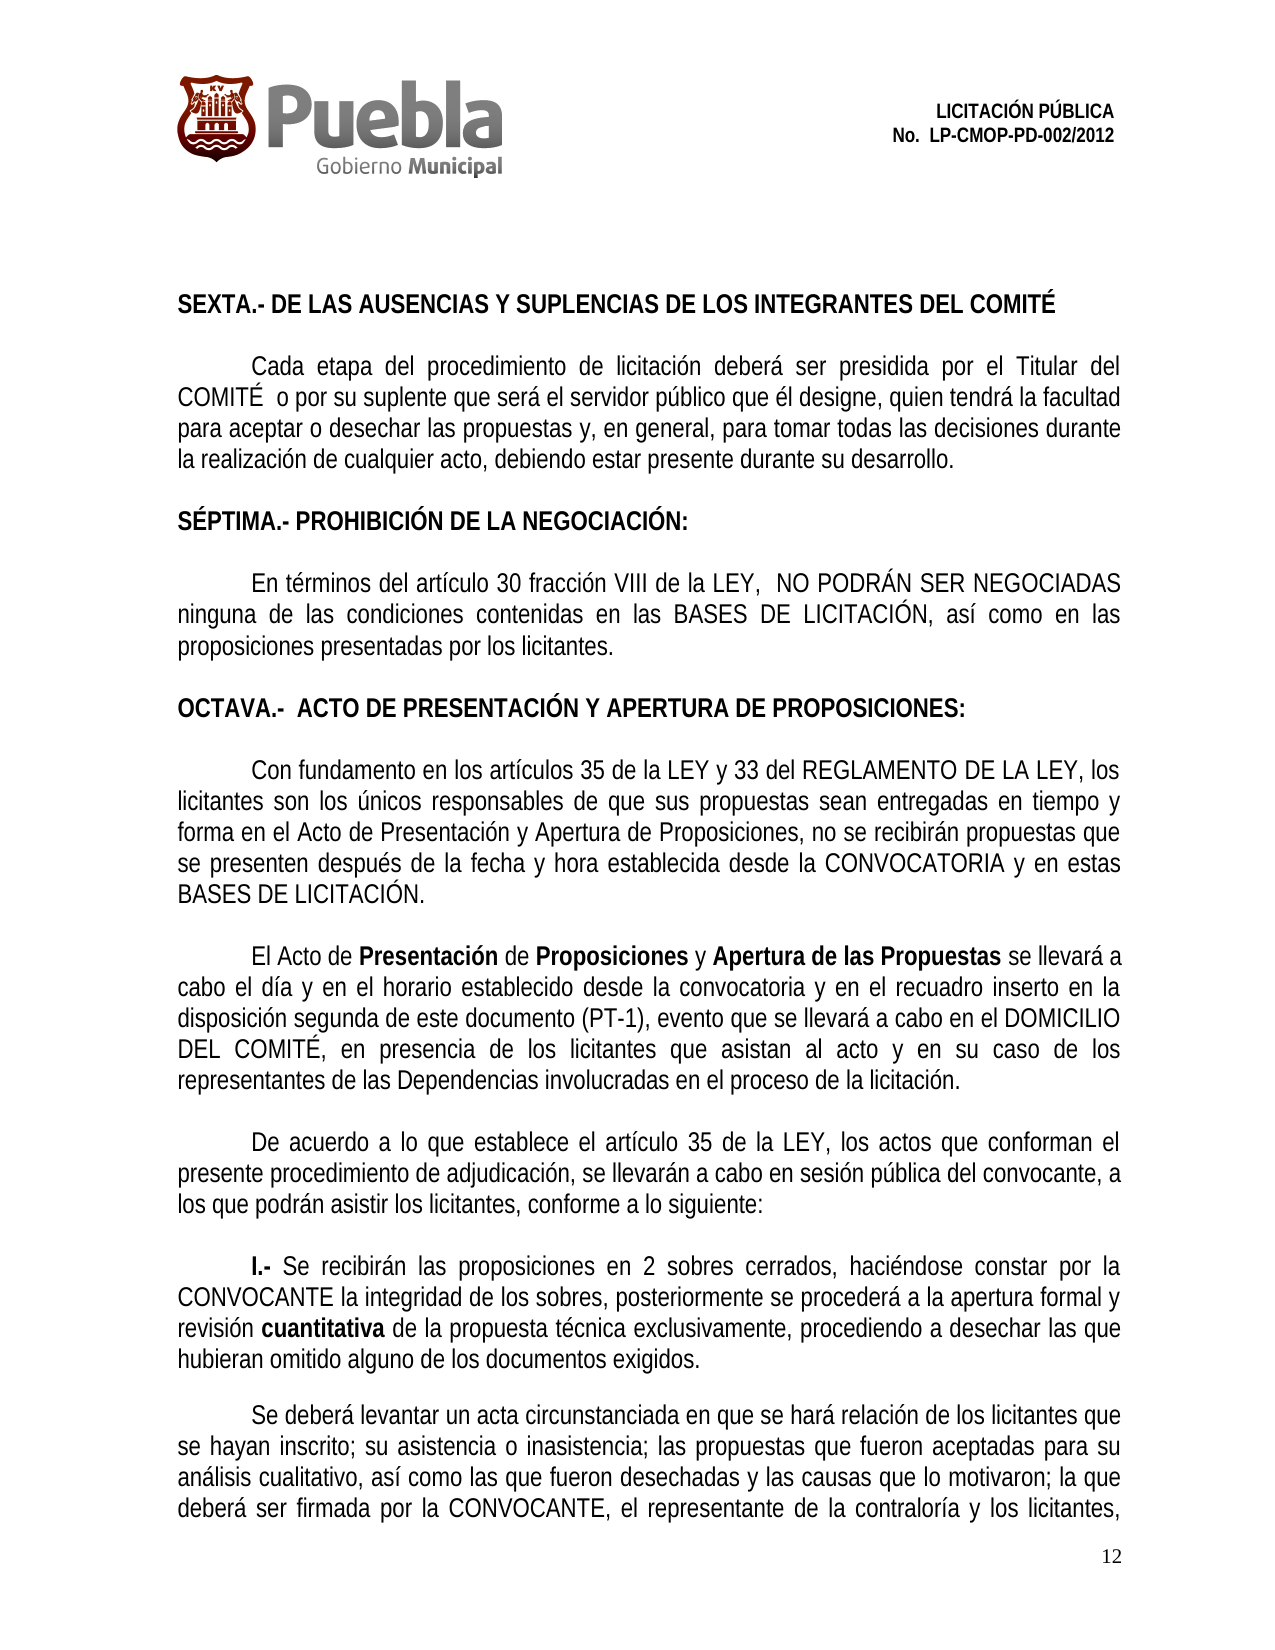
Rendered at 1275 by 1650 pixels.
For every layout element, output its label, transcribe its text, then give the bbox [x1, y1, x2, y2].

text Con fundamento en los artículos 35 de la LEY y 33 del REGLAMENTO DE LA LEY, los licitantes son los únicos responsables de que sus propuestas sean entregadas en tiempo y forma en el Acto de Presentación y Apertura de Proposiciones, no se recibirán propuestas que se presenten después de la fecha y hora establecida desde la CONVOCATORIA y en estas BASES DE LICITACIÓN. [177, 754, 1122, 909]
text SEXTA.- DE LAS AUSENCIAS Y SUPLENCIAS DE LOS INTEGRANTES DEL COMITÉ [177, 288, 1122, 319]
text Cada etapa del procedimiento de licitación deberá ser presidida por el Titular del COMITÉ o por su suplente que será el servidor público que él designe, quien tendrá la facultad para aceptar o desechar las propuestas y, en general, para tomar todas las decisiones durante la realización de cualquier acto, debiendo estar presente durante su desarrollo. [177, 350, 1122, 474]
text El Acto de Presentación de Proposiciones y Apertura de las Propuestas se llevará a cabo el día y en el horario establecido desde la convocatoria y en el recuadro inserto en la disposición segunda de este documento (PT-1), evento que se llevará a cabo en el DOMICILIO DEL COMITÉ, en presencia de los licitantes que asistan al acto y en su caso de los representantes de las Dependencias involucradas en el proceso de la licitación. [177, 940, 1122, 1095]
text I.- Se recibirán las proposiciones en 2 sobres cerrados, haciéndose constar por la CONVOCANTE la integridad de los sobres, posteriormente se procederá a la apertura formal y revisión cuantitativa de la propuesta técnica exclusivamente, procediendo a desechar las que hubieran omitido alguno de los documentos exigidos. [177, 1251, 1122, 1375]
subtitle OCTAVA.- ACTO DE PRESENTACIÓN Y APERTURA DE PROPOSICIONES: [177, 692, 1122, 723]
text De acuerdo a lo que establece el artículo 35 de la LEY, los actos que conforman el presente procedimiento de adjudicación, se llevarán a cabo en sesión pública del convocante, a los que podrán asistir los licitantes, conforme a lo siguiente: [177, 1126, 1122, 1219]
text En términos del artículo 30 fracción VIII de la LEY, NO PODRÁN SER NEGOCIADAS ninguna de las condiciones contenidas en las BASES DE LICITACIÓN, así como en las proposiciones presentadas por los licitantes. [177, 568, 1122, 661]
text SÉPTIMA.- PROHIBICIÓN DE LA NEGOCIACIÓN: [177, 506, 1122, 537]
picture [177, 75, 502, 178]
